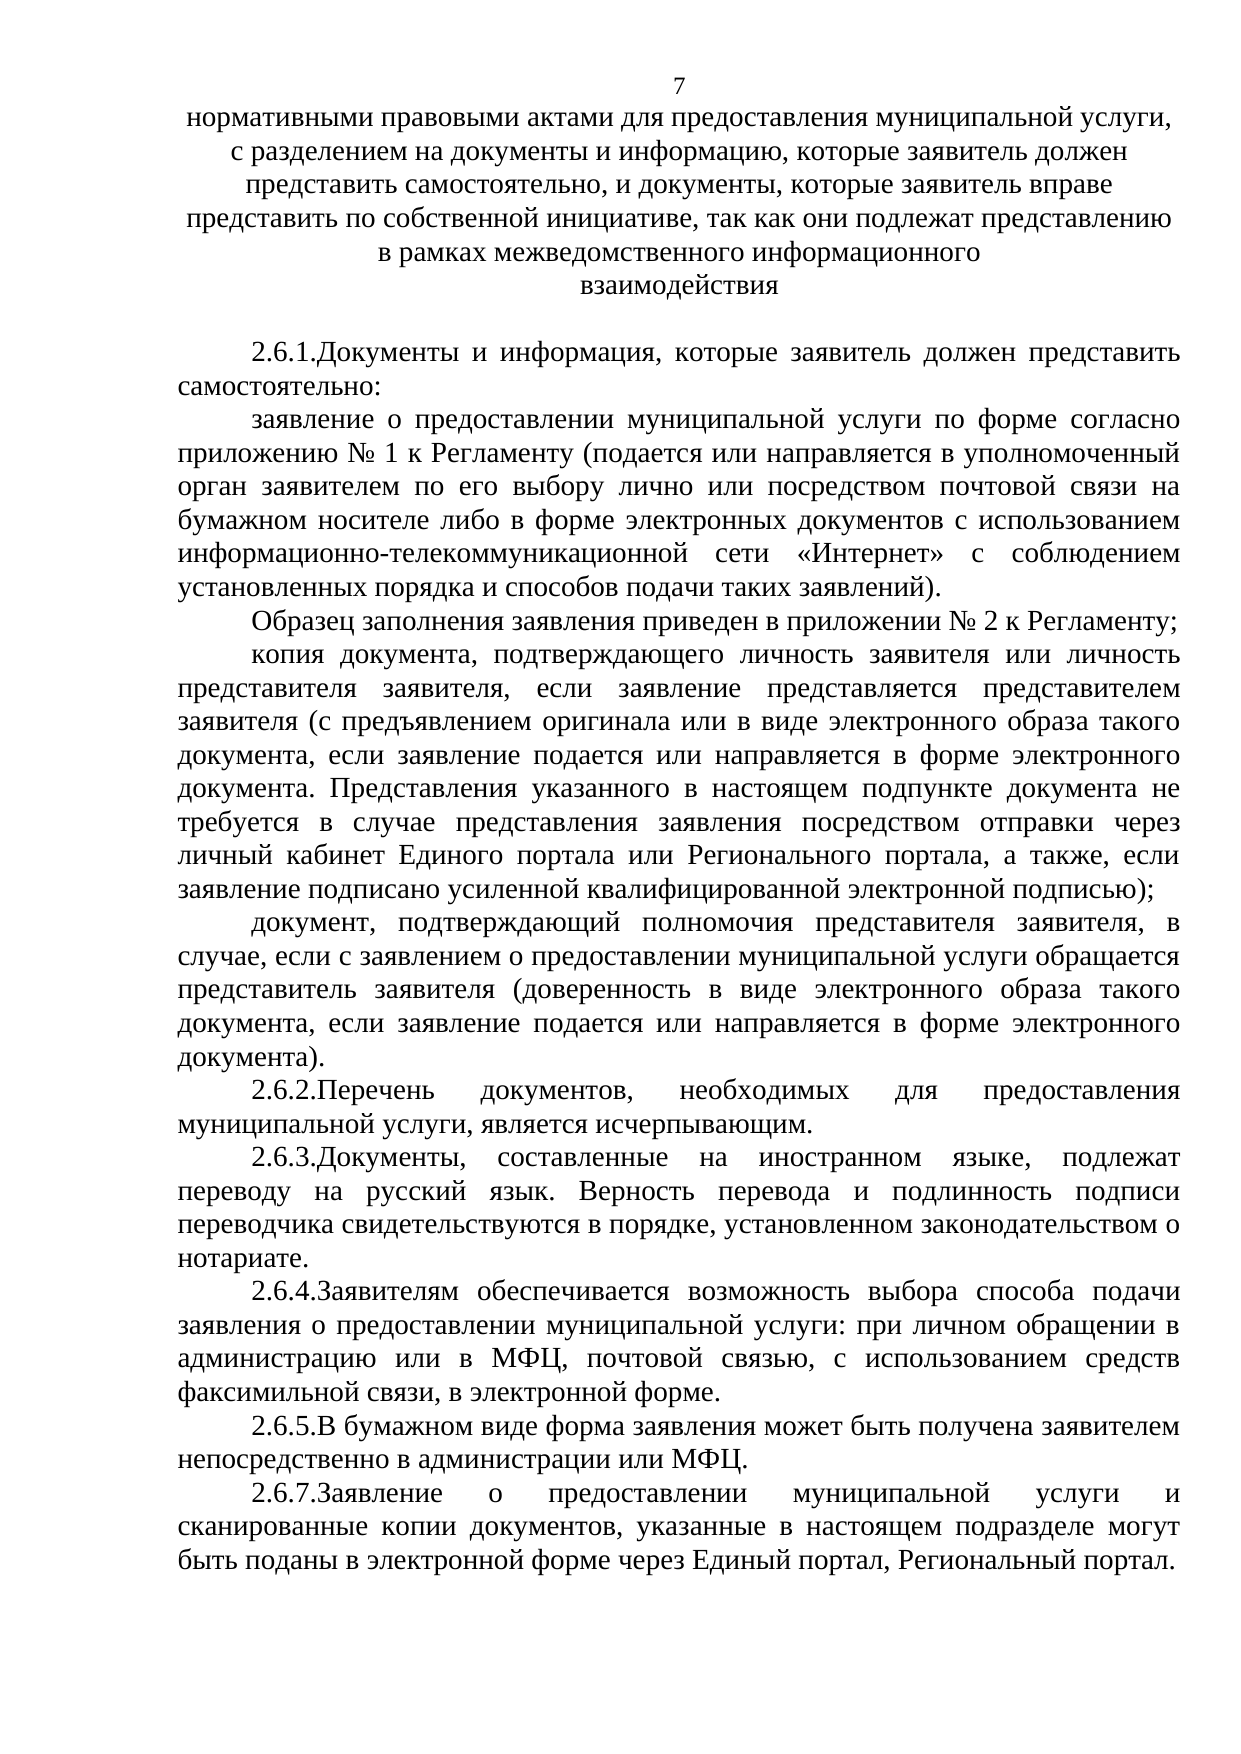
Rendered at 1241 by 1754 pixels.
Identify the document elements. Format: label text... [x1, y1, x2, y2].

text 2.6.2.Перечень документов, необходимых для предоставления муниципальной услуги, является исчерпывающим. [177, 1072, 1181, 1139]
text взаимодействия [177, 267, 1181, 301]
text 2.6.5.В бумажном виде форма заявления может быть получена заявителем непосредственно в администрации или МФЦ. [177, 1408, 1181, 1475]
text Образец заполнения заявления приведен в приложении № 2 к Регламенту; [177, 603, 1181, 636]
text 2.6.7.Заявление о предоставлении муниципальной услуги и сканированные копии документов, указанные в настоящем подразделе могут быть поданы в электронной форме через Единый портал, Региональный портал. [177, 1475, 1181, 1575]
text 2.6.4.Заявителям обеспечивается возможность выбора способа подачи заявления о предоставлении муниципальной услуги: при личном обращении в администрацию или в МФЦ, почтовой связью, с использованием средств факсимильной связи, в электронной форме. [177, 1273, 1181, 1408]
text документ, подтверждающий полномочия представителя заявителя, в случае, если с заявлением о предоставлении муниципальной услуги обращается представитель заявителя (доверенность в виде электронного образа такого документа, если заявление подается или направляется в форме электронного документа). [177, 904, 1181, 1072]
text нормативными правовыми актами для предоставления муниципальной услуги, с разделением на документы и информацию, которые заявитель должен представить самостоятельно, и документы, которые заявитель вправе представить по собственной инициативе, так как они подлежат представлению в рамках межведомственного информационного [177, 99, 1181, 267]
text 2.6.1.Документы и информация, которые заявитель должен представить самостоятельно: [177, 334, 1181, 401]
text копия документа, подтверждающего личность заявителя или личность представителя заявителя, если заявление представляется представителем заявителя (с предъявлением оригинала или в виде электронного образа такого документа, если заявление подается или направляется в форме электронного документа. Представления указанного в настоящем подпункте документа не требуется в случае представления заявления посредством отправки через личный кабинет Единого портала или Регионального портала, а также, если заявление подписано усиленной квалифицированной электронной подписью); [177, 636, 1181, 904]
text заявление о предоставлении муниципальной услуги по форме согласно приложению № 1 к Регламенту (подается или направляется в уполномоченный орган заявителем по его выбору лично или посредством почтовой связи на бумажном носителе либо в форме электронных документов с использованием информационно-телекоммуникационной сети «Интернет» с соблюдением установленных порядка и способов подачи таких заявлений). [177, 401, 1181, 603]
text 2.6.3.Документы, составленные на иностранном языке, подлежат переводу на русский язык. Верность перевода и подлинность подписи переводчика свидетельствуются в порядке, установленном законодательством о нотариате. [177, 1139, 1181, 1273]
